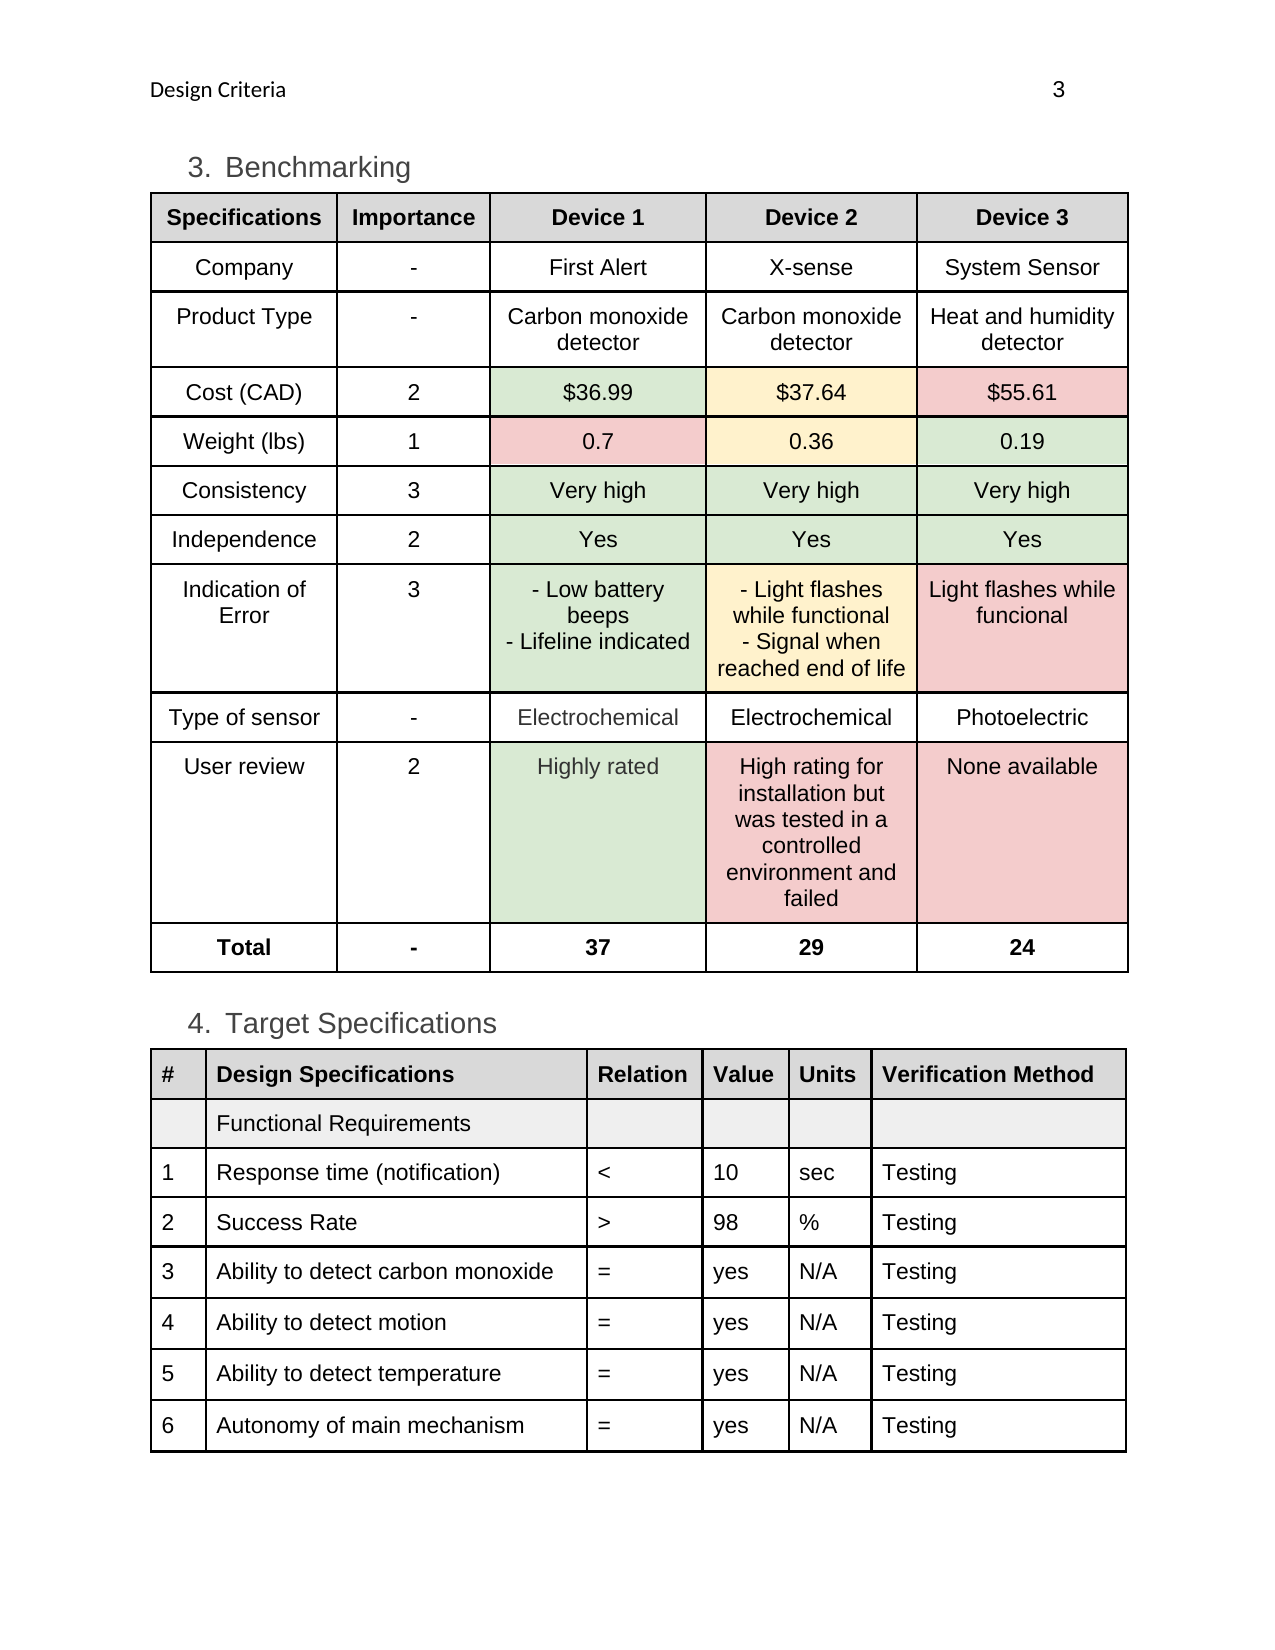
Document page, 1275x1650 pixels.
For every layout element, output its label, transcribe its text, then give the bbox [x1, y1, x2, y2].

table_cell 0.19 [918, 418, 1127, 464]
table_header Value [704, 1050, 788, 1098]
table_cell 10 [704, 1149, 788, 1196]
table_cell 4 [152, 1299, 205, 1348]
table_cell Very high [491, 467, 705, 514]
table_cell - [338, 293, 489, 366]
table_cell Testing [873, 1149, 1125, 1196]
table_cell Testing [873, 1248, 1125, 1297]
table_cell $55.61 [918, 368, 1127, 415]
table_cell - [338, 924, 489, 971]
table_cell Electrochemical [707, 694, 916, 741]
table_cell $37.64 [707, 368, 916, 415]
table_cell [704, 1100, 788, 1147]
table_cell > [588, 1198, 701, 1245]
table_cell N/A [790, 1248, 870, 1297]
table_header Importance [338, 194, 489, 241]
table_cell Success Rate [207, 1198, 586, 1245]
table_cell Electrochemical [491, 694, 705, 741]
table_cell sec [790, 1149, 870, 1196]
table_cell Heat and humidity detector [918, 293, 1127, 366]
table_cell Independence [152, 516, 336, 563]
table_cell 3 [338, 565, 489, 691]
table_cell [588, 1100, 701, 1147]
table_cell Testing [873, 1350, 1125, 1399]
table_cell Ability to detect temperature [207, 1350, 586, 1399]
table_cell = [588, 1299, 701, 1348]
table_cell Ability to detect carbon monoxide [207, 1248, 586, 1297]
table_cell Testing [873, 1401, 1125, 1450]
table_cell Yes [707, 516, 916, 563]
table_cell - [338, 243, 489, 290]
table_cell [152, 1100, 205, 1147]
table_cell = [588, 1350, 701, 1399]
table_header Verification Method [873, 1050, 1125, 1098]
table_cell yes [704, 1350, 788, 1399]
table_cell 2 [152, 1198, 205, 1245]
table_cell Company [152, 243, 336, 290]
table_cell None available [918, 743, 1127, 922]
table_header Specifications [152, 194, 336, 241]
table_cell = [588, 1401, 701, 1450]
table_cell Response time (notification) [207, 1149, 586, 1196]
table_cell User review [152, 743, 336, 922]
table_cell N/A [790, 1401, 870, 1450]
table_cell High rating for installation but was tested in a controlled environment and failed [707, 743, 916, 922]
table_header # [152, 1050, 205, 1098]
table_cell Very high [707, 467, 916, 514]
table_cell - [338, 694, 489, 741]
table_cell = [588, 1248, 701, 1297]
table_cell Functional Requirements [207, 1100, 586, 1147]
table_cell Highly rated [491, 743, 705, 922]
table_cell 1 [338, 418, 489, 464]
table_cell % [790, 1198, 870, 1245]
table_cell First Alert [491, 243, 705, 290]
table_cell 0.7 [491, 418, 705, 464]
table_cell yes [704, 1248, 788, 1297]
table_cell 37 [491, 924, 705, 971]
table_cell 3 [152, 1248, 205, 1297]
table_cell Weight (lbs) [152, 418, 336, 464]
table_cell Very high [918, 467, 1127, 514]
table_cell Product Type [152, 293, 336, 366]
table_cell 2 [338, 516, 489, 563]
table_cell 5 [152, 1350, 205, 1399]
table_cell 2 [338, 368, 489, 415]
table_cell - Light flashes while functional - Signal when reached end of life [707, 565, 916, 691]
table_cell Consistency [152, 467, 336, 514]
table_cell 29 [707, 924, 916, 971]
table_cell yes [704, 1299, 788, 1348]
table_cell System Sensor [918, 243, 1127, 290]
table_cell 98 [704, 1198, 788, 1245]
table_header Device 1 [491, 194, 705, 241]
subtitle Target Specifications [187, 1006, 1125, 1040]
table_cell Photoelectric [918, 694, 1127, 741]
table_cell Cost (CAD) [152, 368, 336, 415]
table_header Design Specifications [207, 1050, 586, 1098]
table_header Relation [588, 1050, 701, 1098]
table_cell 1 [152, 1149, 205, 1196]
table_cell Testing [873, 1299, 1125, 1348]
subtitle Benchmarking [187, 150, 1125, 183]
table_cell $36.99 [491, 368, 705, 415]
table_cell Yes [918, 516, 1127, 563]
table_cell 3 [338, 467, 489, 514]
table_cell [790, 1100, 870, 1147]
table_cell < [588, 1149, 701, 1196]
table_cell Autonomy of main mechanism [207, 1401, 586, 1450]
table_header Device 2 [707, 194, 916, 241]
table_cell N/A [790, 1350, 870, 1399]
table_cell Total [152, 924, 336, 971]
table_cell Type of sensor [152, 694, 336, 741]
table_cell 24 [918, 924, 1127, 971]
table_cell Ability to detect motion [207, 1299, 586, 1348]
table_header Device 3 [918, 194, 1127, 241]
table_cell Indication of Error [152, 565, 336, 691]
table_cell [873, 1100, 1125, 1147]
table_cell yes [704, 1401, 788, 1450]
table_header Units [790, 1050, 870, 1098]
table_cell 0.36 [707, 418, 916, 464]
table_cell Testing [873, 1198, 1125, 1245]
table_cell - Low battery beeps - Lifeline indicated [491, 565, 705, 691]
table_cell Yes [491, 516, 705, 563]
table_cell Carbon monoxide detector [491, 293, 705, 366]
table_cell Light flashes while funcional [918, 565, 1127, 691]
table_cell 2 [338, 743, 489, 922]
table_cell 6 [152, 1401, 205, 1450]
table_cell X-sense [707, 243, 916, 290]
table_cell N/A [790, 1299, 870, 1348]
table_cell Carbon monoxide detector [707, 293, 916, 366]
